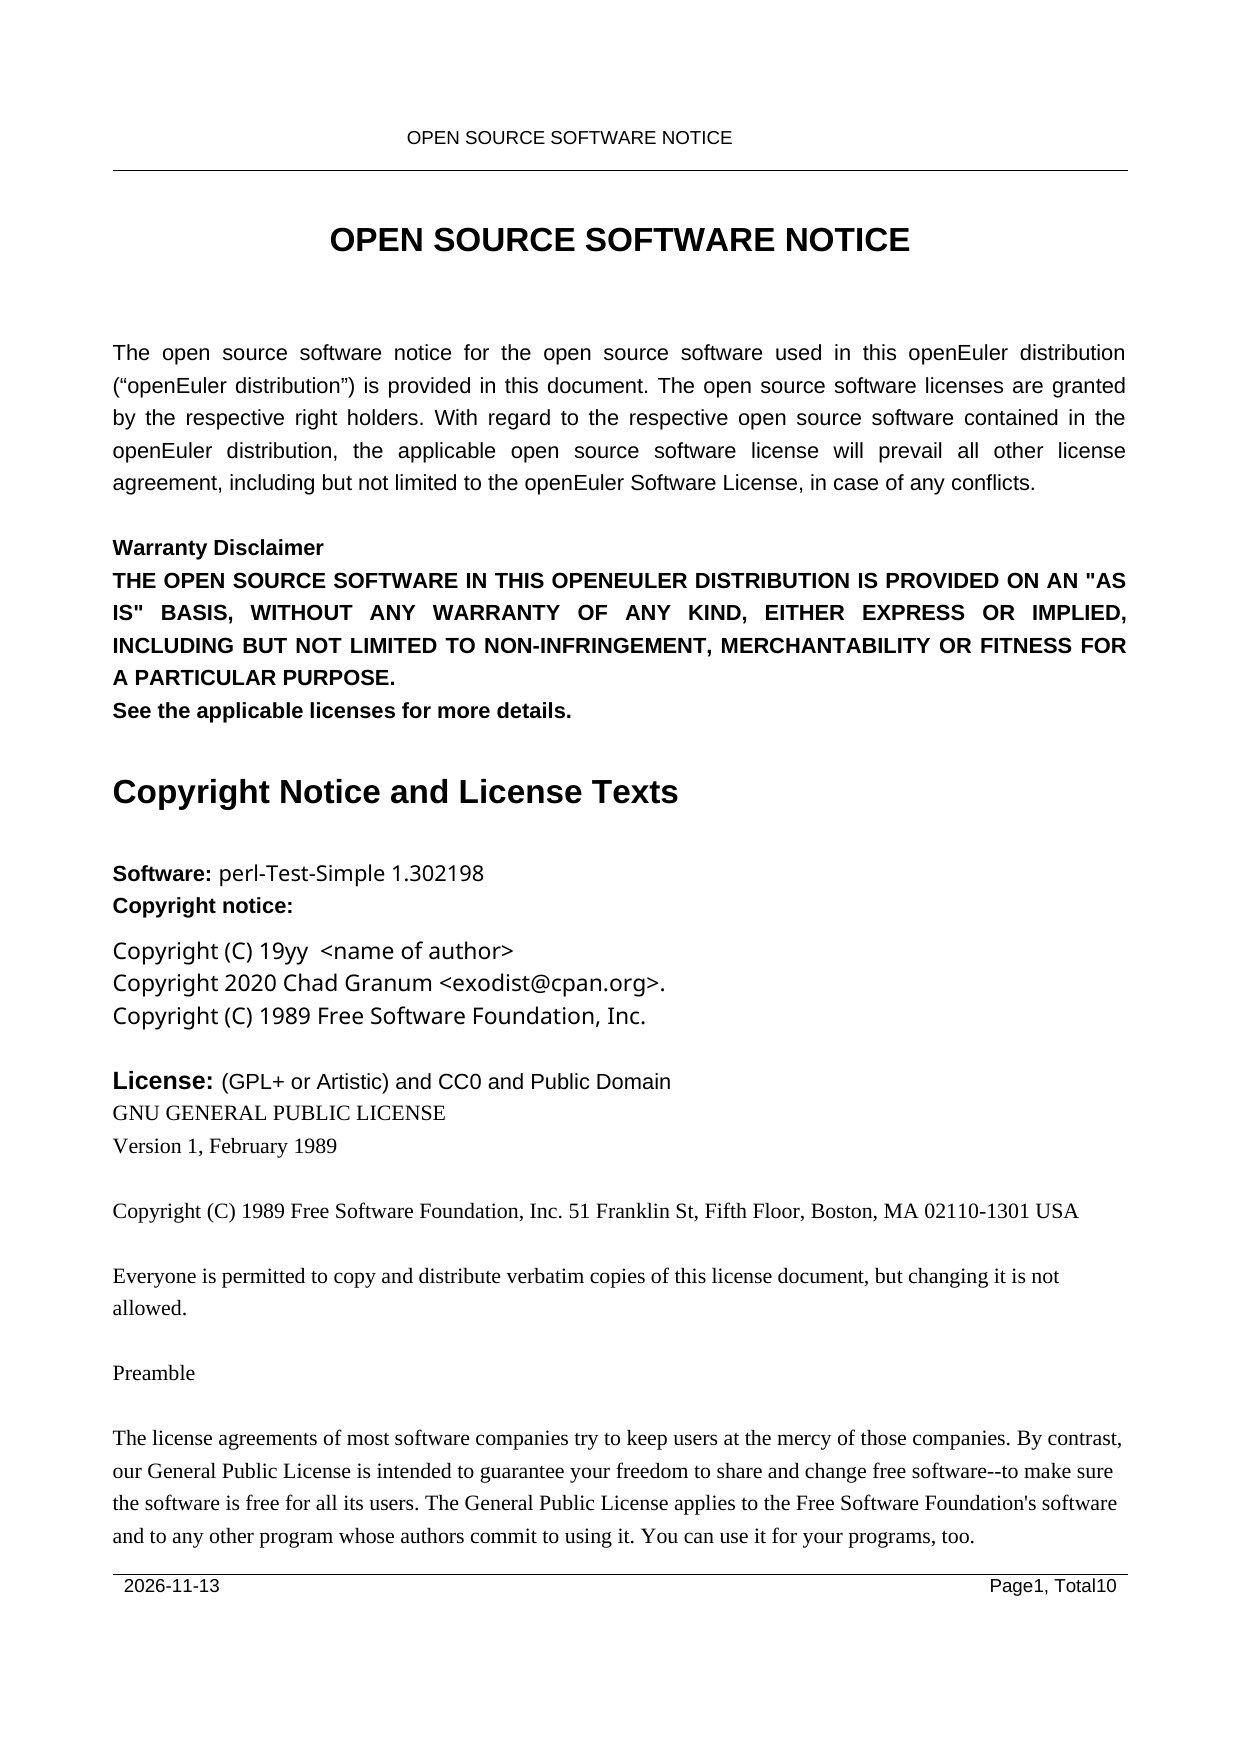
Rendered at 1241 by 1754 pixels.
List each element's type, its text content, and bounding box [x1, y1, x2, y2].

text Copyright (C) 19yy <name of author> Copyright 2020 Chad Granum <exodist@cpan.org>. Copyright (C) 1989 Free Software Foundation, Inc. [112, 934, 1128, 1064]
title Software: perl-Test-Simple 1.302198 [112, 856, 1128, 889]
text Warranty Disclaimer [112, 531, 1128, 564]
text License: (GPL+ or Artistic) and CC0 and Public Domain [112, 1064, 1128, 1096]
text Copyright notice: [112, 889, 1128, 921]
text Copyright Notice and License Texts [112, 759, 1128, 824]
text THE OPEN SOURCE SOFTWARE IN THIS OPENEULER DISTRIBUTION IS PROVIDED ON AN "AS IS" BASIS, WITHOUT ANY WARRANTY OF ANY KIND, EITHER EXPRESS OR IMPLIED, INCLUDING BUT NOT LIMITED TO NON-INFRINGEMENT, MERCHANTABILITY OR FITNESS FOR A PARTICULAR PURPOSE. See the applicable licenses for more details. [112, 564, 1128, 726]
text The open source software notice for the open source software used in this openEuler distribution (“openEuler distribution”) is provided in this document. The open source software licenses are granted by the respective right holders. With regard to the respective open source software contained in the openEuler distribution, the applicable open source software license will prevail all other license agreement, including but not limited to the openEuler Software License, in case of any conflicts. [112, 336, 1128, 499]
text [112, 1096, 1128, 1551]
text OPEN SOURCE SOFTWARE NOTICE [112, 206, 1128, 271]
